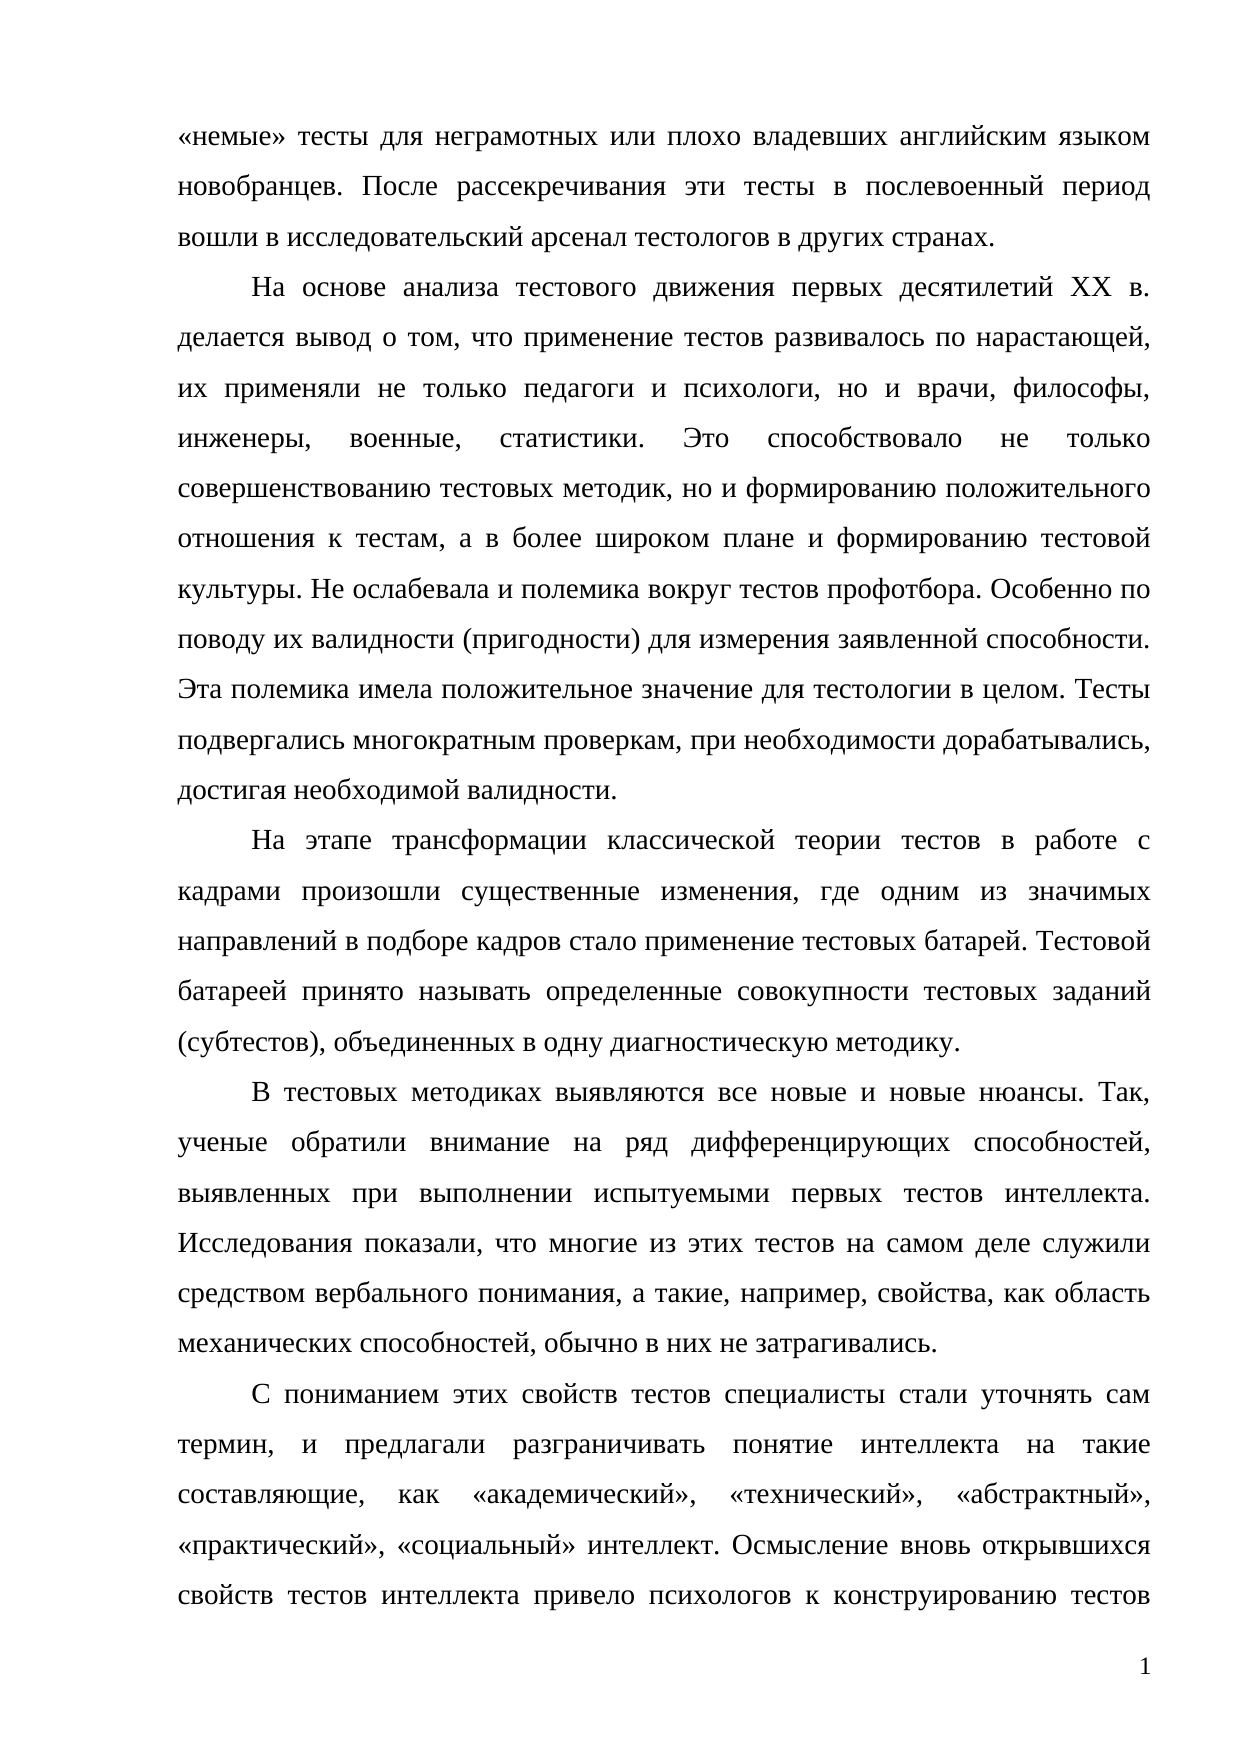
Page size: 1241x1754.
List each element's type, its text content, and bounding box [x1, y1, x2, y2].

text В тестовых методиках выявляются все новые и новые нюансы. Так, ученые обратили внимание на ряд дифференцирующих способностей, выявленных при выполнении испытуемыми первых тестов интеллекта. Исследования показали, что многие из этих тестов на самом деле служили средством вербального понимания, а такие, например, свойства, как область механических способностей, обычно в них не затрагивались. [177, 1074, 1152, 1359]
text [177, 118, 1152, 252]
text На этапе трансформации классической теории тестов в работе с кадрами произошли существенные изменения, где одним из значимых направлений в подборе кадров стало применение тестовых батарей. Тестовой батареей принято называть определенные совокупности тестовых заданий (субтестов), объединенных в одну диагностическую методику. [177, 822, 1152, 1057]
text На основе анализа тестового движения первых десятилетий ХХ в. делается вывод о том, что применение тестов развивалось по нарастающей, их применяли не только педагоги и психологи, но и врачи, философы, инженеры, военные, статистики. Это способствовало не только совершенствованию тестовых методик, но и формированию положительного отношения к тестам, а в более широком плане и формированию тестовой культуры. Не ослабевала и полемика вокруг тестов профотбора. Особенно по поводу их валидности (пригодности) для измерения заявленной способности. Эта полемика имела положительное значение для тестологии в целом. Тесты подвергались многократным проверкам, при необходимости дорабатывались, достигая необходимой валидности. [177, 269, 1152, 806]
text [177, 1376, 1152, 1611]
